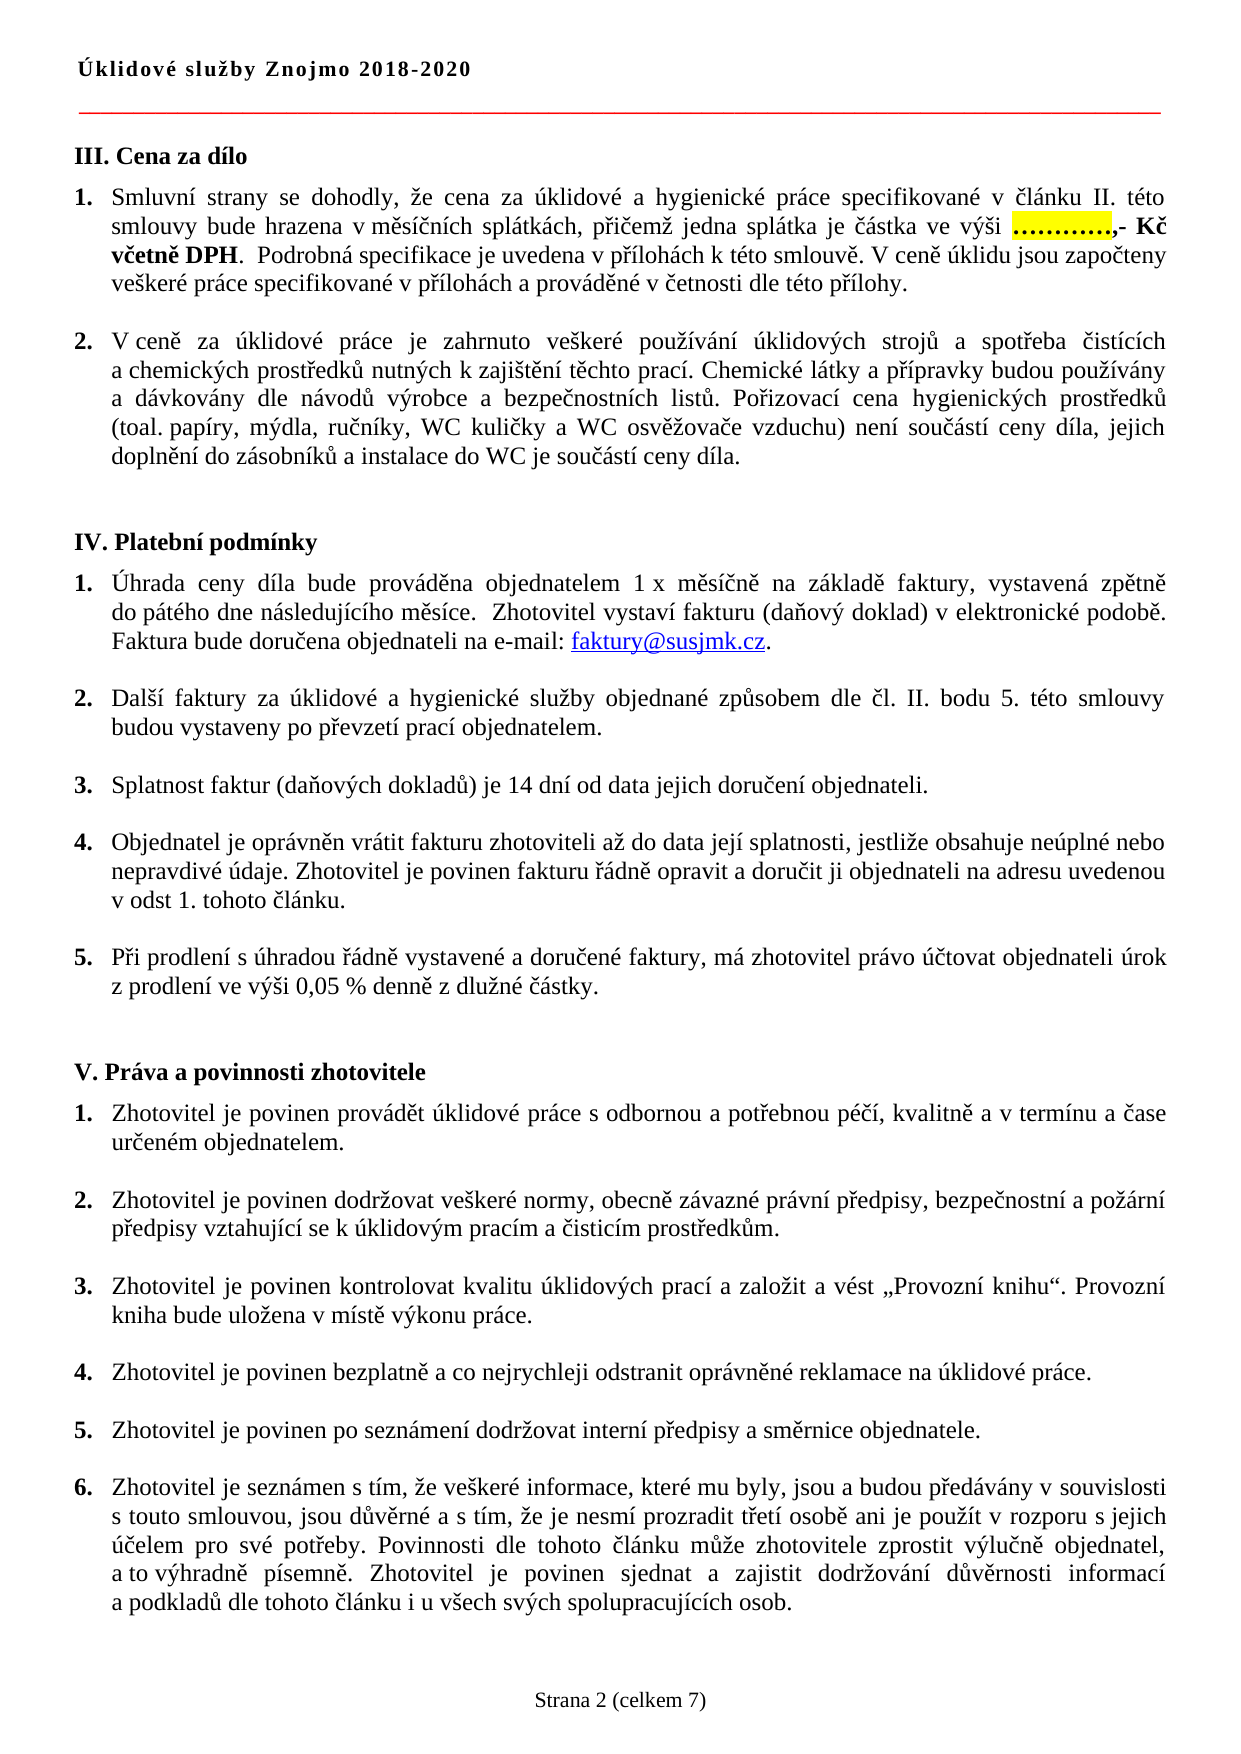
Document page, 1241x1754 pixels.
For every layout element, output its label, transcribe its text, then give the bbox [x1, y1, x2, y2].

list Objednatel je oprávněn vrátit fakturu zhotoviteli až do data její splatnosti, jestliže obsahuje neúplné nebo nepravdivé údaje. Zhotovitel je povinen fakturu řádně opravit a doručit ji objednateli na adresu uvedenou v odst 1. tohoto článku. [74, 827, 1167, 913]
text V. Práva a povinnosti zhotovitele [74, 1057, 1167, 1086]
list Splatnost faktur (daňových dokladů) je 14 dní od data jejich doručení objednateli. [74, 770, 1167, 798]
list Smluvní strany se dohodly, že cena za úklidové a hygienické práce specifikované v článku II. této smlouvy bude hrazena v měsíčních splátkách, přičemž jedna splátka je částka ve výši …………,- Kč včetně DPH. Podrobná specifikace je uvedena v přílohách k této smlouvě. V ceně úklidu jsou započteny veškeré práce specifikované v přílohách a prováděné v četnosti dle této přílohy. [74, 182, 1167, 297]
list V ceně za úklidové práce je zahrnuto veškeré používání úklidových strojů a spotřeba čistících a chemických prostředků nutných k zajištění těchto prací. Chemické látky a přípravky budou používány a dávkovány dle návodů výrobce a bezpečnostních listů. Pořizovací cena hygienických prostředků (toal. papíry, mýdla, ručníky, WC kuličky a WC osvěžovače vzduchu) není součástí ceny díla, jejich doplnění do zásobníků a instalace do WC je součástí ceny díla. [74, 326, 1167, 470]
list Úhrada ceny díla bude prováděna objednatelem 1 x měsíčně na základě faktury, vystavená zpětně do pátého dne následujícího měsíce. Zhotovitel vystaví fakturu (daňový doklad) v elektronické podobě. Faktura bude doručena objednateli na e-mail: faktury@susjmk.cz. [74, 568, 1167, 655]
list Zhotovitel je povinen provádět úklidové práce s odbornou a potřebnou péčí, kvalitně a v termínu a čase určeném objednatelem. [74, 1098, 1167, 1156]
list Zhotovitel je povinen kontrolovat kvalitu úklidových prací a založit a vést „Provozní knihu“. Provozní kniha bude uložena v místě výkonu práce. [74, 1271, 1167, 1328]
list Další faktury za úklidové a hygienické služby objednané způsobem dle čl. II. bodu 5. této smlouvy budou vystaveny po převzetí prací objednatelem. [74, 683, 1167, 741]
list Zhotovitel je povinen dodržovat veškeré normy, obecně závazné právní předpisy, bezpečnostní a požární předpisy vztahující se k úklidovým pracím a čisticím prostředkům. [74, 1185, 1167, 1242]
list Zhotovitel je povinen po seznámení dodržovat interní předpisy a směrnice objednatele. [74, 1415, 1167, 1443]
list Zhotovitel je povinen bezplatně a co nejrychleji odstranit oprávněné reklamace na úklidové práce. [74, 1357, 1167, 1386]
list Při prodlení s úhradou řádně vystavené a doručené faktury, má zhotovitel právo účtovat objednateli úrok z prodlení ve výši 0,05 % denně z dlužné částky. [74, 942, 1167, 1000]
text IV. Platební podmínky [74, 527, 1167, 556]
list Zhotovitel je seznámen s tím, že veškeré informace, které mu byly, jsou a budou předávány v souvislosti s touto smlouvou, jsou důvěrné a s tím, že je nesmí prozradit třetí osobě ani je použít v rozporu s jejich účelem pro své potřeby. Povinnosti dle tohoto článku může zhotovitele zprostit výlučně objednatel, a to výhradně písemně. Zhotovitel je povinen sjednat a zajistit dodržování důvěrnosti informací a podkladů dle tohoto článku i u všech svých spolupracujících osob. [74, 1472, 1167, 1616]
text III. Cena za dílo [74, 141, 1167, 170]
